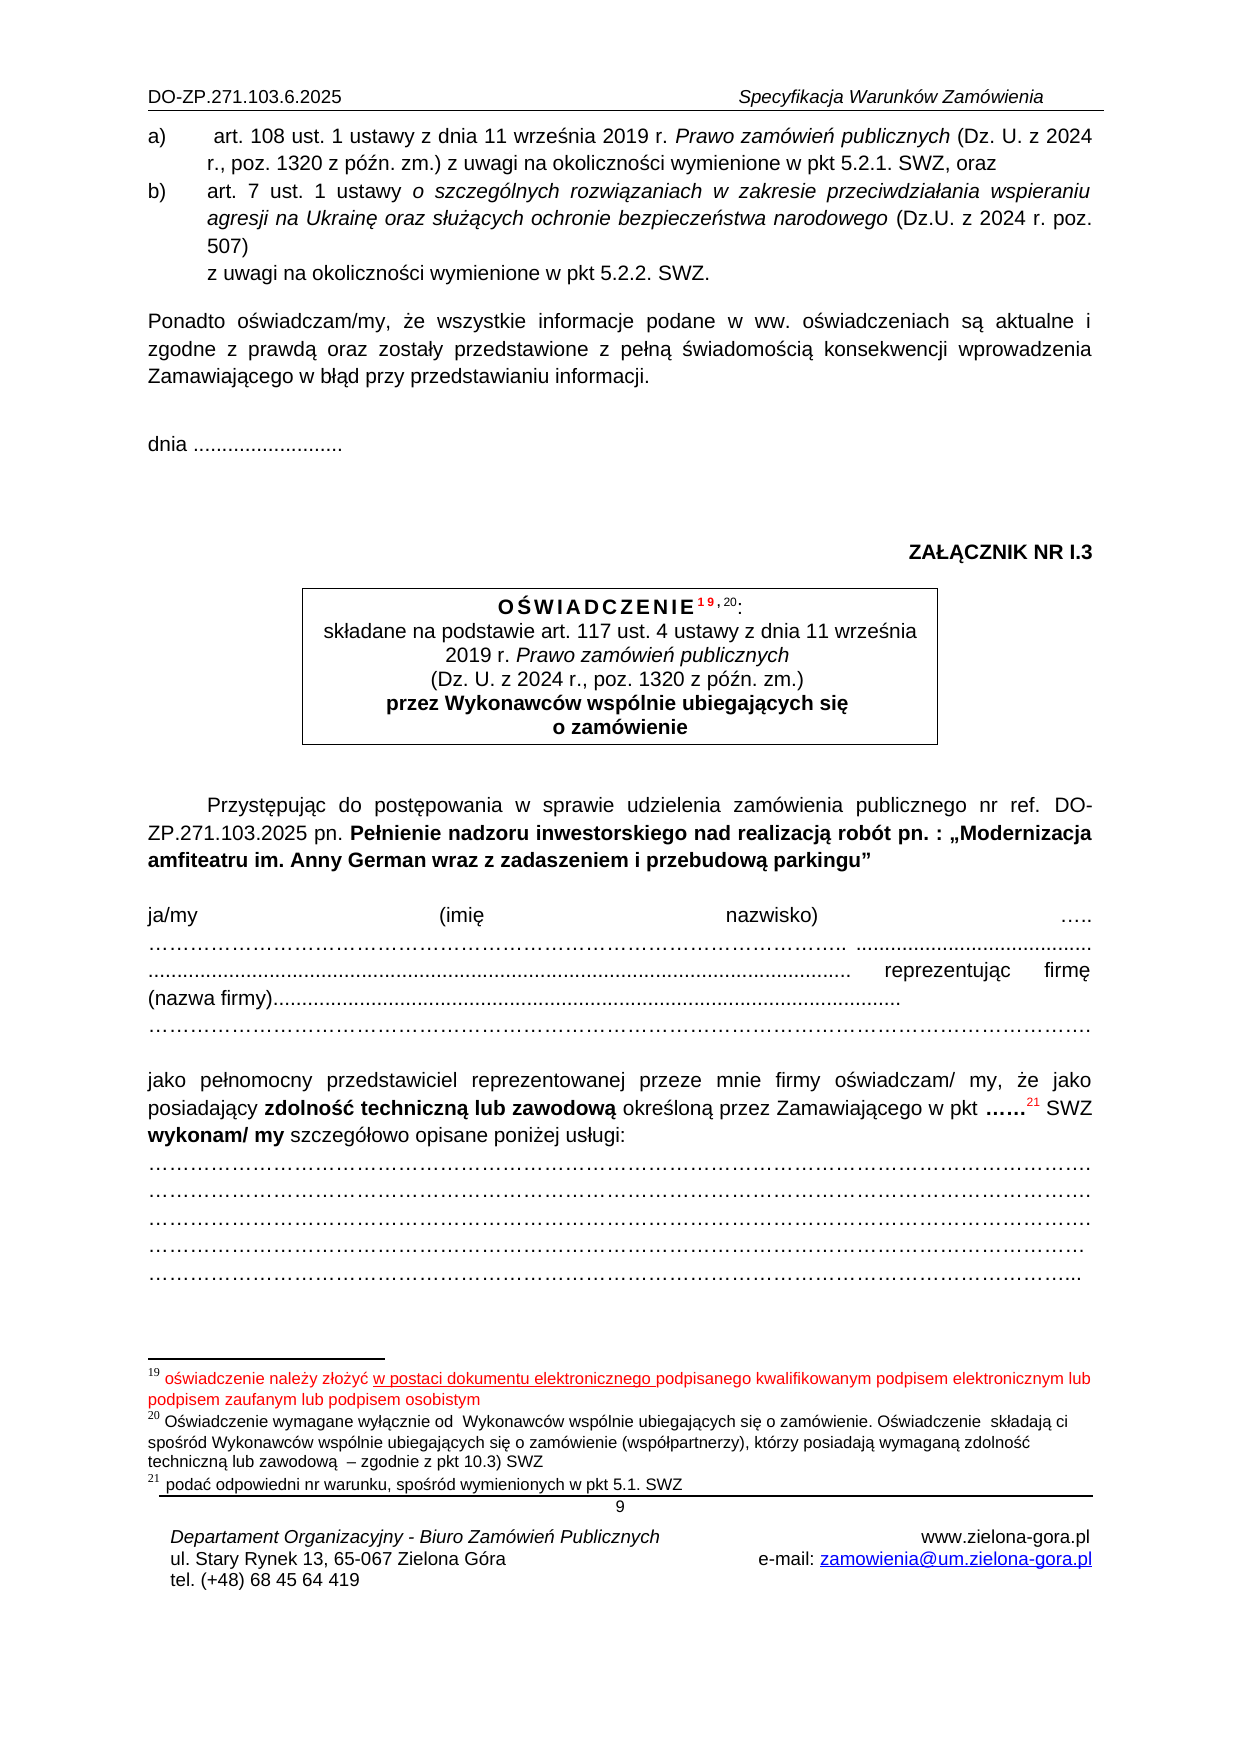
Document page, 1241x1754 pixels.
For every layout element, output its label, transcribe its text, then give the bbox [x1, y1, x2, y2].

text Ponadto oświadczam/my, że wszystkie informacje podane w ww. oświadczeniach są aktualne i zgodne z prawdą oraz zostały przedstawione z pełną świadomością konsekwencji wprowadzenia Zamawiającego w błąd przy przedstawianiu informacji. [148, 309, 1092, 388]
text dnia .......................... [148, 432, 1092, 456]
text ………………………………………………………………………………………………………………………. ………………………………………………………………………………………………………………………. ………………………………………………………………………………………………………………………. ……………………………………………………………………………………………………………………………………………………………………………………………………………………………………………... [148, 1151, 1092, 1284]
list art. 7 ust. 1 ustawy o szczególnych rozwiązaniach w zakresie przeciwdziałania wspieraniu agresji na Ukrainę oraz służących ochronie bezpieczeństwa narodowego (Dz.U. z 2024 r. poz. 507) z uwagi na okoliczności wymienione w pkt 5.2.2. SWZ. [148, 178, 1092, 285]
text Przystępując do postępowania w sprawie udzielenia zamówienia publicznego nr ref. DO-ZP.271.103.2025 pn. Pełnienie nadzoru inwestorskiego nad realizacją robót pn. : „Modernizacja amfiteatru im. Anny German wraz z zadaszeniem i przebudową parkingu” [148, 793, 1092, 872]
text jako pełnomocny przedstawiciel reprezentowanej przeze mnie firmy oświadczam/ my, że jako posiadający zdolność techniczną lub zawodową określoną przez Zamawiającego w pkt …… SWZ wykonam/ my szczegółowo opisane poniżej usługi: [148, 1068, 1092, 1147]
table_header OŚWIADCZENIE,: składane na podstawie art. 117 ust. 4 ustawy z dnia 11 września 2019 r. Prawo zamówień publicznych (Dz. U. z 2024 r., poz. 1320 z późn. zm.) przez Wykonawców wspólnie ubiegających się o zamówienie [303, 589, 937, 744]
text ja/my (imię nazwisko) …..……………………………………………………………………………………….. ................................................................................................................................................................... reprezentując firmę (nazwa firmy)............................................................................................................. [148, 903, 1092, 1009]
text ………………………………………………………………………………………………………………………. [148, 1013, 1092, 1037]
text ZAŁĄCZNIK NR I.3 [148, 540, 1092, 564]
list art. 108 ust. 1 ustawy z dnia 11 września 2019 r. Prawo zamówień publicznych (Dz. U. z 2024 r., poz. 1320 z późn. zm.) z uwagi na okoliczności wymienione w pkt 5.2.1. SWZ, oraz [148, 123, 1092, 175]
